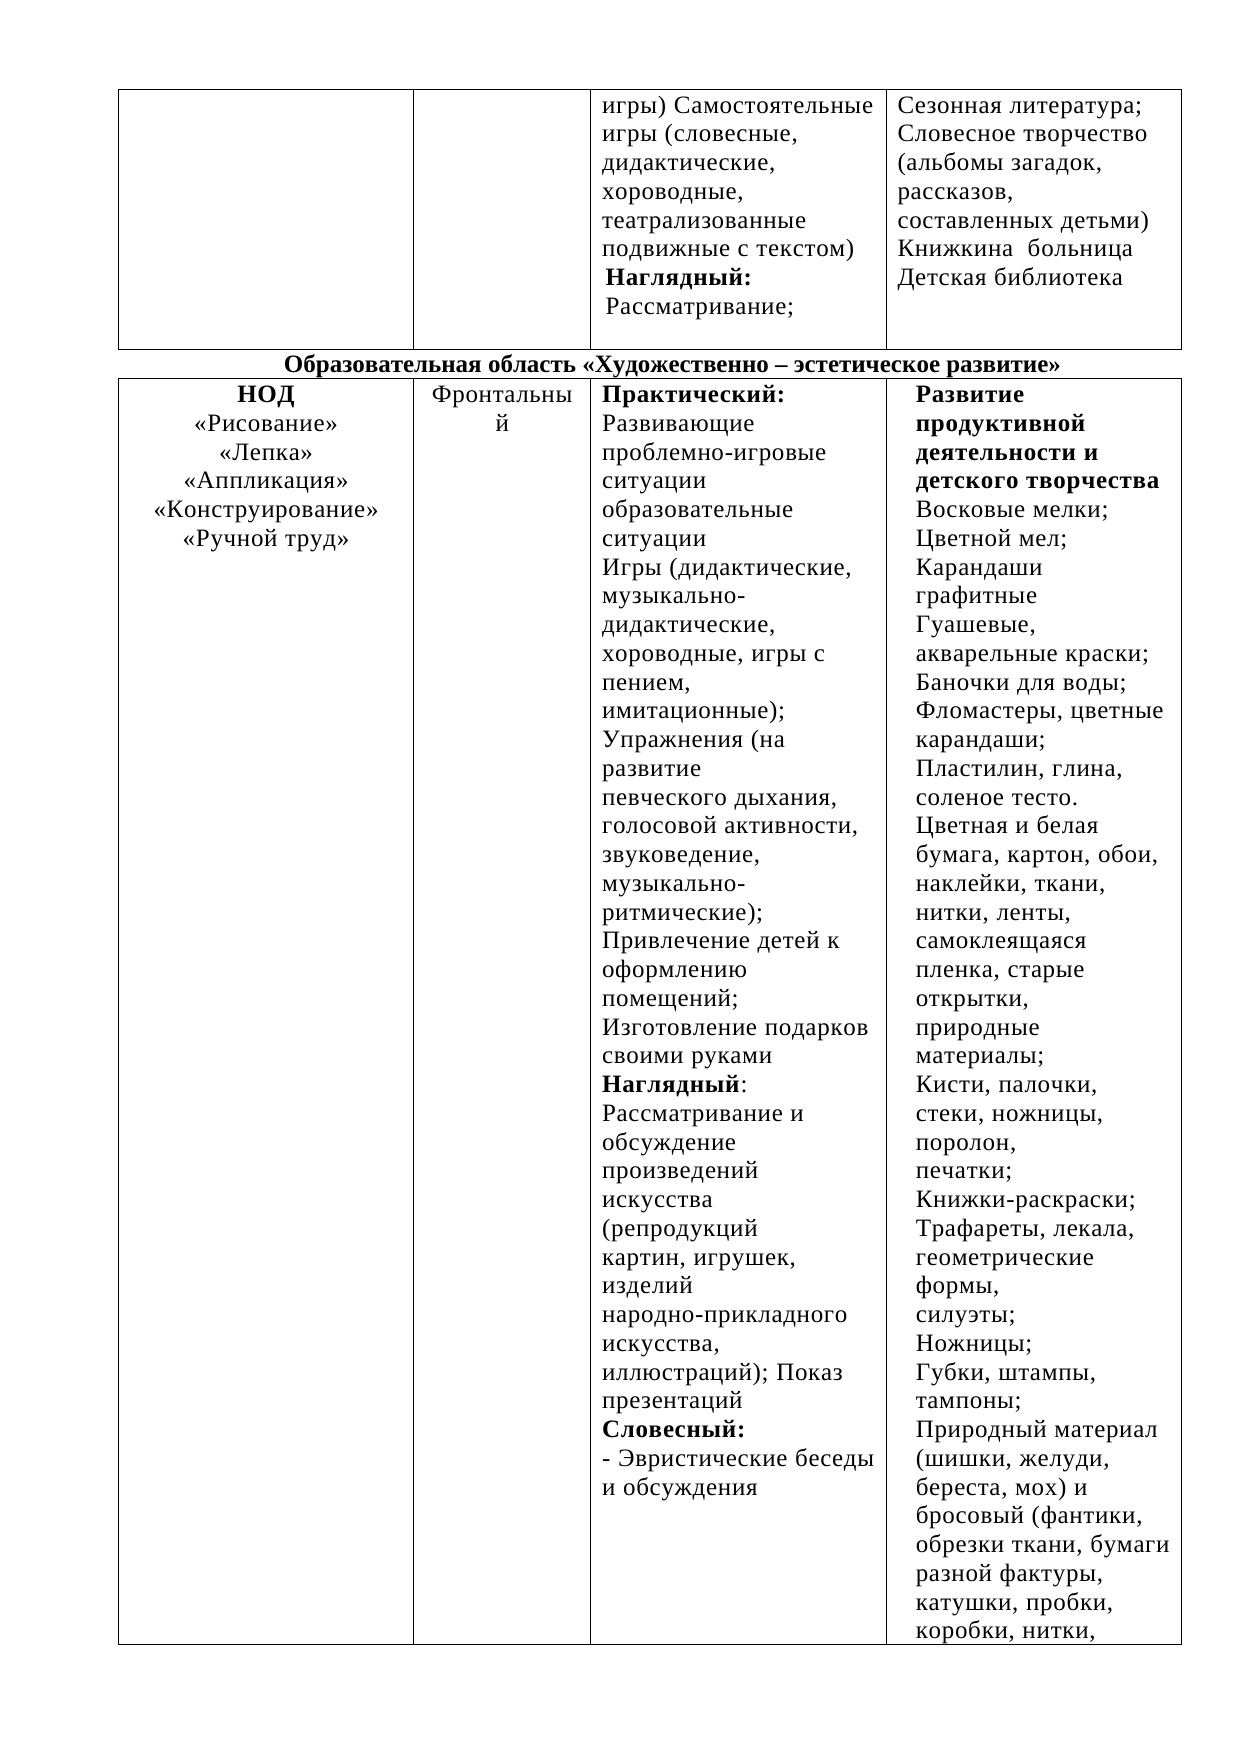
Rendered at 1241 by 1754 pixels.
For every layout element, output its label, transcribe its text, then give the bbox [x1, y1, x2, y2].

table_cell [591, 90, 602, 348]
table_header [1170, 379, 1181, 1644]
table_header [887, 379, 916, 1644]
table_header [119, 379, 413, 1644]
table_header Фронтальный [414, 379, 590, 1644]
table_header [591, 379, 886, 1644]
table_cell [119, 90, 413, 348]
text Образовательная область «Художественно – эстетическое развитие» [193, 350, 1152, 378]
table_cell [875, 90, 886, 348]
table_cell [414, 90, 590, 348]
